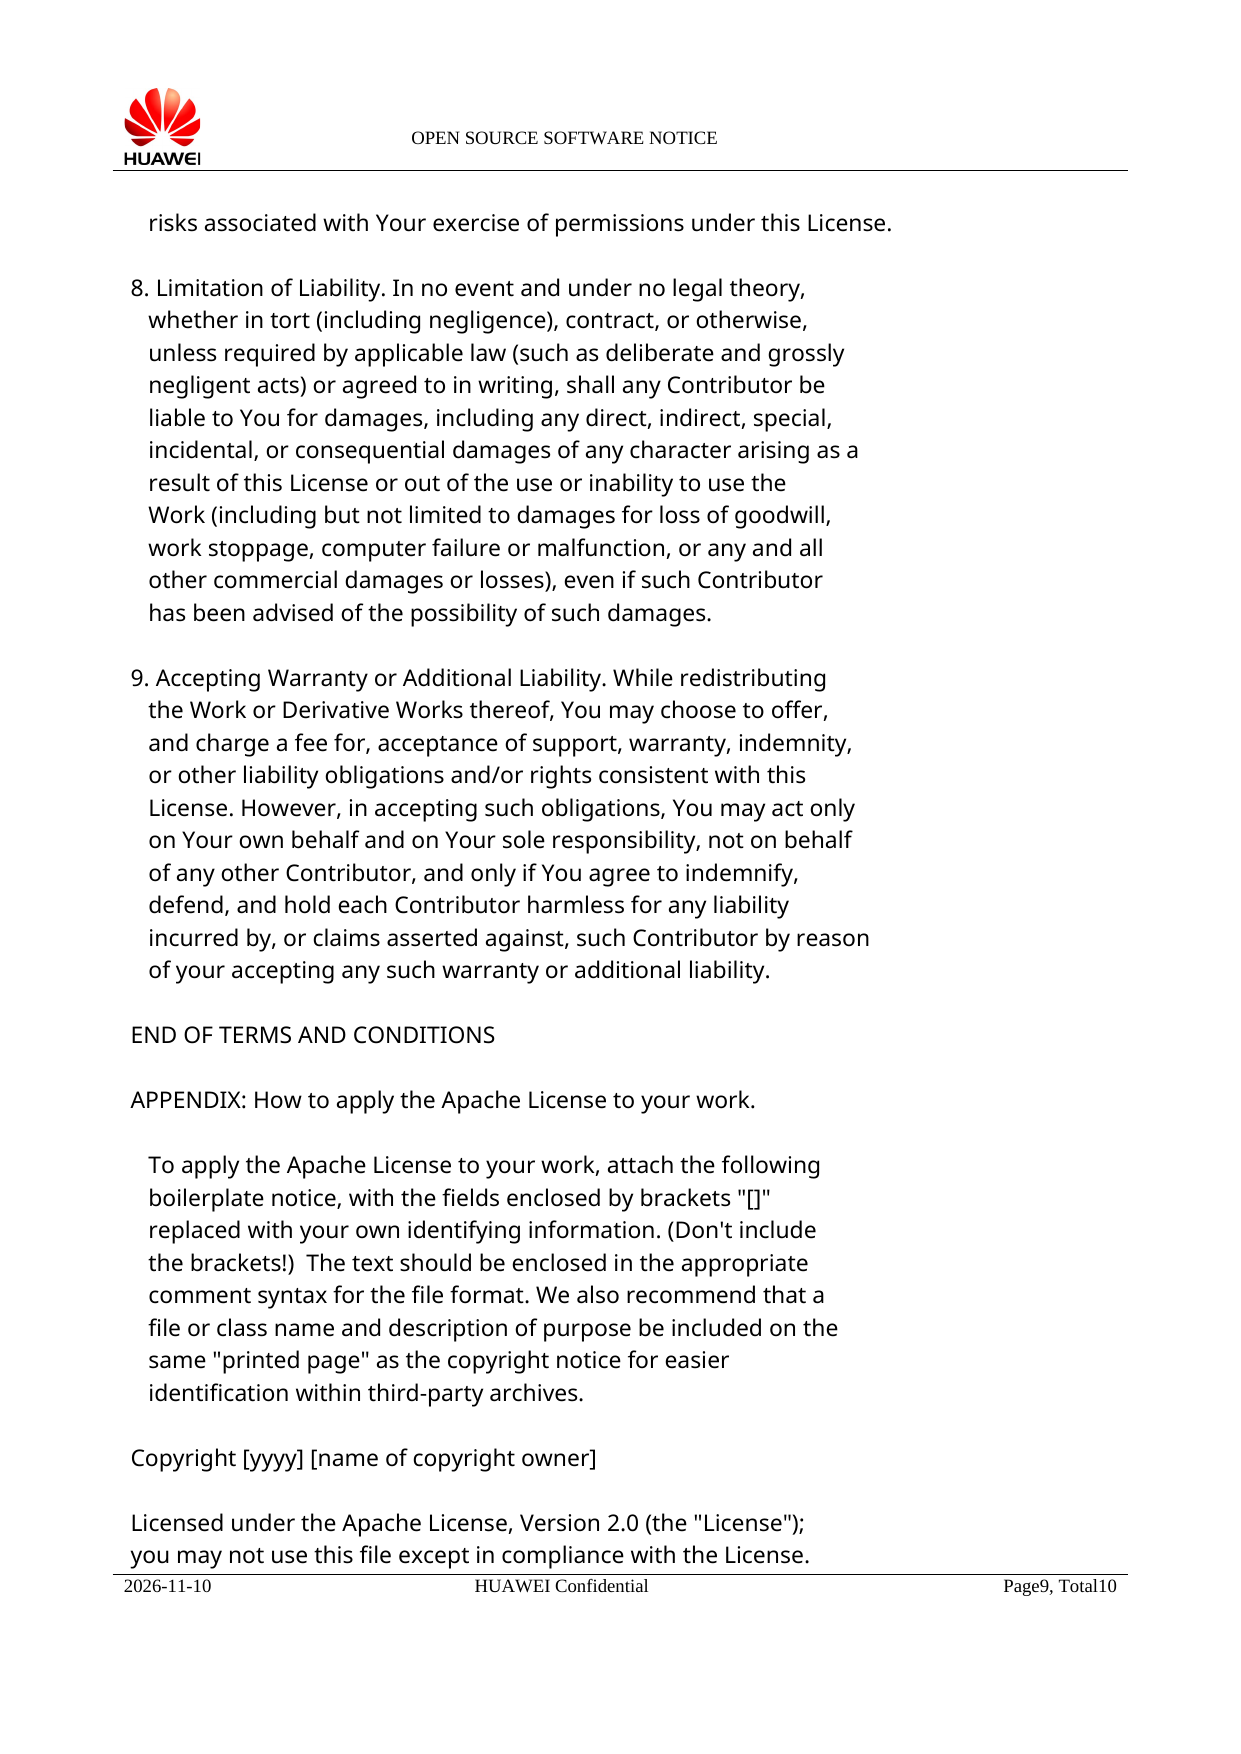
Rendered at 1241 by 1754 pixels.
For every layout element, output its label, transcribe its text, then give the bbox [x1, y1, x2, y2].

text negligent acts) or agreed to in writing, shall any Contributor be [112, 369, 1128, 401]
text unless required by applicable law (such as deliberate and grossly [112, 336, 1128, 369]
text replaced with your own identifying information. (Don't include [112, 1214, 1128, 1246]
text file or class name and description of purpose be included on the [112, 1311, 1128, 1344]
text 8. Limitation of Liability. In no event and under no legal theory, [112, 271, 1128, 304]
text or other liability obligations and/or rights consistent with this [112, 759, 1128, 791]
text APPENDIX: How to apply the Apache License to your work. [112, 1084, 1128, 1116]
text Work (including but not limited to damages for loss of goodwill, [112, 499, 1128, 531]
picture [124, 88, 201, 165]
text you may not use this file except in compliance with the License. [112, 1539, 1128, 1571]
text License. However, in accepting such obligations, You may act only [112, 791, 1128, 824]
text the brackets!) The text should be enclosed in the appropriate [112, 1246, 1128, 1279]
text of your accepting any such warranty or additional liability. [112, 954, 1128, 986]
text To apply the Apache License to your work, attach the following [112, 1149, 1128, 1181]
text comment syntax for the file format. We also recommend that a [112, 1279, 1128, 1311]
text 9. Accepting Warranty or Additional Liability. While redistributing [112, 661, 1128, 694]
text risks associated with Your exercise of permissions under this License. [112, 206, 1128, 239]
text incurred by, or claims asserted against, such Contributor by reason [112, 921, 1128, 954]
text boilerplate notice, with the fields enclosed by brackets "[]" [112, 1181, 1128, 1214]
text result of this License or out of the use or inability to use the [112, 466, 1128, 499]
text the Work or Derivative Works thereof, You may choose to offer, [112, 694, 1128, 726]
text defend, and hold each Contributor harmless for any liability [112, 889, 1128, 921]
text identification within third-party archives. [112, 1376, 1128, 1409]
text and charge a fee for, acceptance of support, warranty, indemnity, [112, 726, 1128, 759]
text of any other Contributor, and only if You agree to indemnify, [112, 856, 1128, 889]
text Licensed under the Apache License, Version 2.0 (the "License"); [112, 1506, 1128, 1539]
text on Your own behalf and on Your sole responsibility, not on behalf [112, 824, 1128, 856]
text END OF TERMS AND CONDITIONS [112, 1019, 1128, 1051]
text same "printed page" as the copyright notice for easier [112, 1344, 1128, 1376]
text incidental, or consequential damages of any character arising as a [112, 434, 1128, 466]
text whether in tort (including negligence), contract, or otherwise, [112, 304, 1128, 336]
text work stoppage, computer failure or malfunction, or any and all [112, 531, 1128, 564]
text Copyright [yyyy] [name of copyright owner] [112, 1441, 1128, 1474]
text liable to You for damages, including any direct, indirect, special, [112, 401, 1128, 434]
text has been advised of the possibility of such damages. [112, 596, 1128, 629]
text other commercial damages or losses), even if such Contributor [112, 564, 1128, 596]
